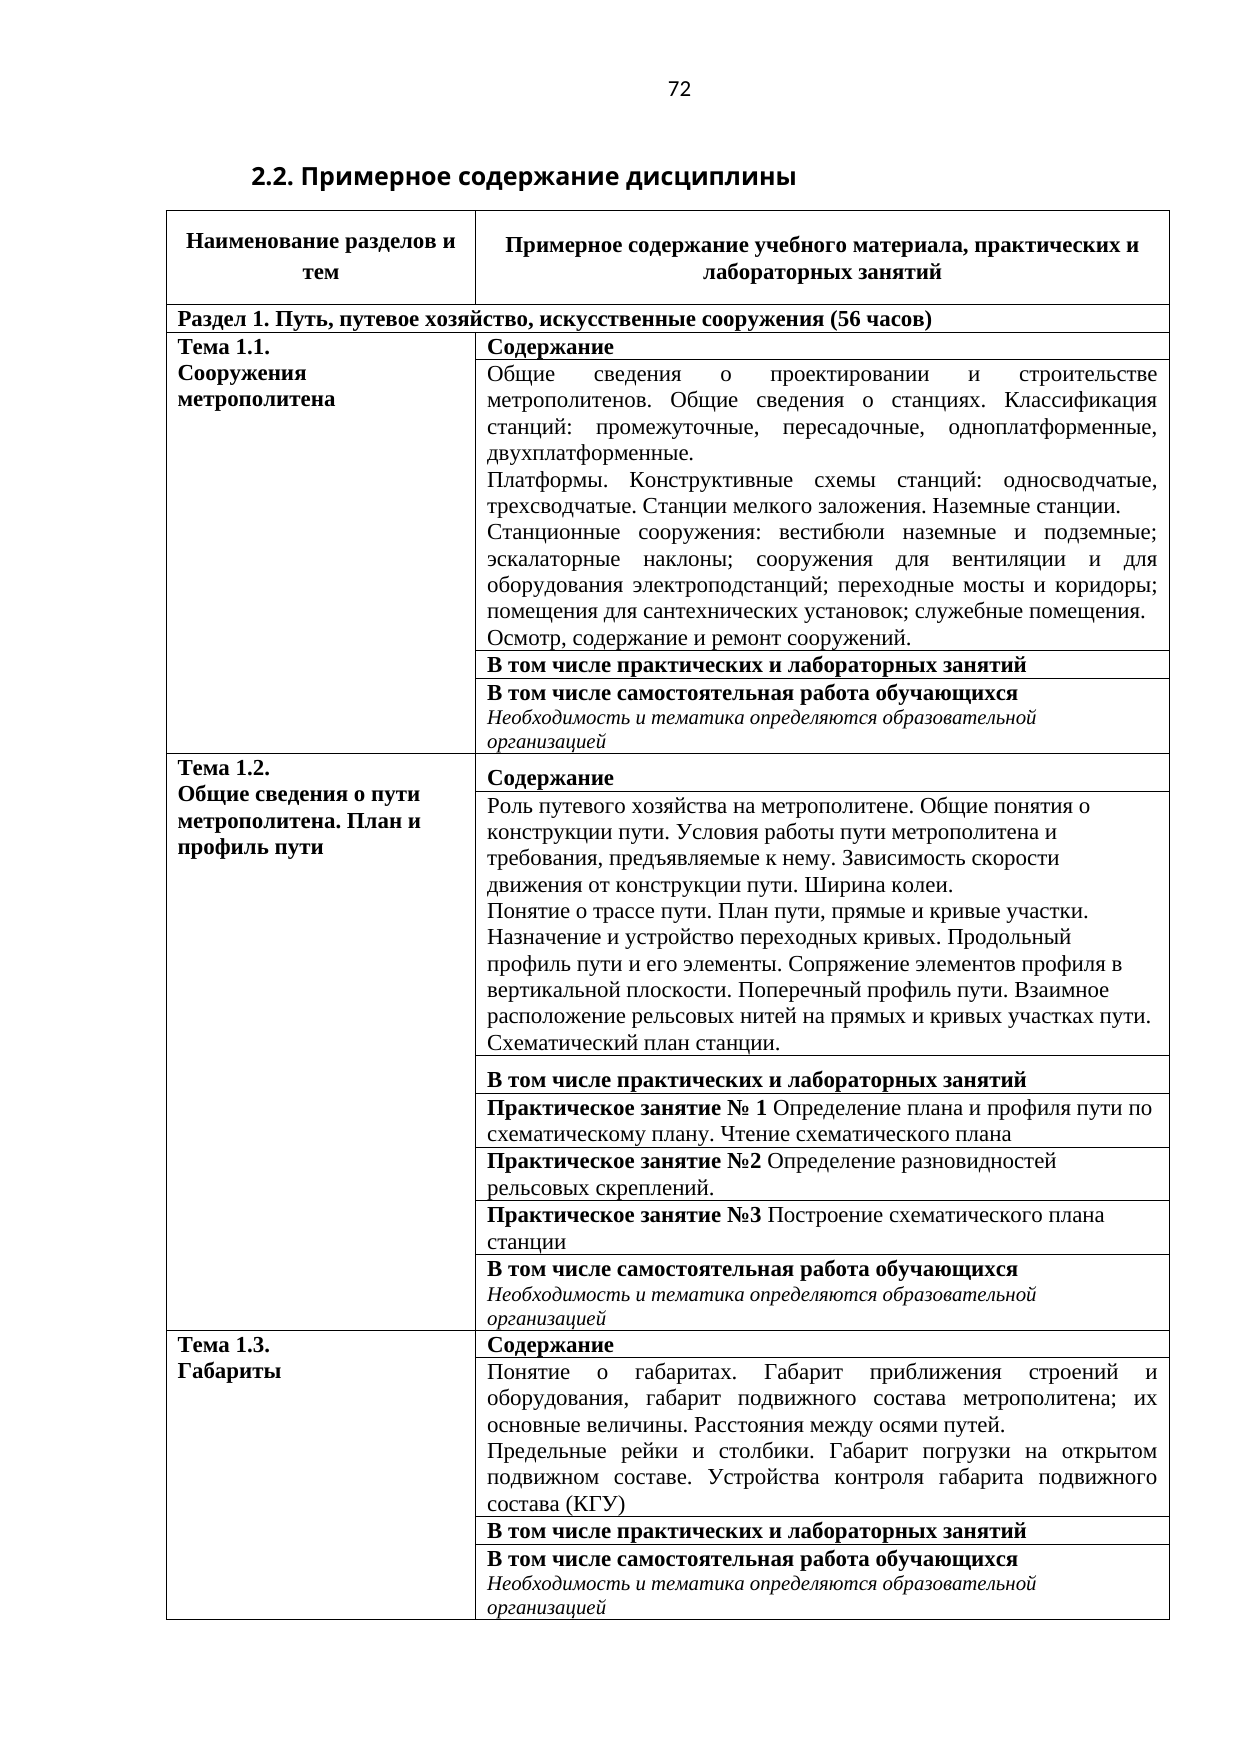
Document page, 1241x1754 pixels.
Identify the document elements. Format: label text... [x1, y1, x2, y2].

table_cell Содержание [476, 754, 1169, 791]
table_cell В том числе самостоятельная работа обучающихся Необходимость и тематика определяются образовательной организацией [476, 1255, 1169, 1329]
table_cell В том числе практических и лабораторных занятий [476, 651, 1169, 677]
table_cell Тема 1.2. Общие сведения о пути метрополитена. План и профиль пути [167, 754, 475, 1329]
table_cell В том числе самостоятельная работа обучающихся Необходимость и тематика определяются образовательной организацией [476, 1545, 1169, 1619]
table_cell В том числе самостоятельная работа обучающихся Необходимость и тематика определяются образовательной организацией [476, 679, 1169, 753]
text 2.2. Примерное содержание дисциплины [177, 159, 1181, 193]
table_cell Содержание [476, 1331, 1169, 1357]
table_cell В том числе практических и лабораторных занятий [476, 1517, 1169, 1543]
table_cell Роль путевого хозяйства на метрополитене. Общие понятия о конструкции пути. Условия работы пути метрополитена и требования, предъявляемые к нему. Зависимость скорости движения от конструкции пути. Ширина колеи. Понятие о трассе пути. План пути, прямые и кривые участки. Назначение и устройство переходных кривых. Продольный профиль пути и его элементы. Сопряжение элементов профиля в вертикальной плоскости. Поперечный профиль пути. Взаимное расположение рельсовых нитей на прямых и кривых участках пути. Схематический план станции. [476, 792, 1169, 1055]
table_cell Практическое занятие № 1 Определение плана и профиля пути по схематическому плану. Чтение схематического плана [476, 1094, 1169, 1147]
table_cell Тема 1.1. Сооружения метрополитена [167, 333, 475, 753]
table_cell Практическое занятие №3 Построение схематического плана станции [476, 1201, 1169, 1254]
table_cell В том числе практических и лабораторных занятий [476, 1056, 1169, 1093]
table_header Примерное содержание учебного материала, практических и лабораторных занятий [476, 211, 1169, 304]
table_header Наименование разделов и тем [167, 211, 475, 304]
table_cell Раздел 1. Путь, путевое хозяйство, искусственные сооружения (56 часов) [167, 305, 1169, 332]
table_cell Общие сведения о проектировании и строительстве метрополитенов. Общие сведения о станциях. Классификация станций: промежуточные, пересадочные, одноплатформенные, двухплатформенные. Платформы. Конструктивные схемы станций: односводчатые, трехсводчатые. Станции мелкого заложения. Наземные станции. Станционные сооружения: вестибюли наземные и подземные; эскалаторные наклоны; сооружения для вентиляции и для оборудования электроподстанций; переходные мосты и коридоры; помещения для сантехнических установок; служебные помещения. Осмотр, содержание и ремонт сооружений. [476, 360, 1169, 650]
table_cell Содержание [476, 333, 1169, 359]
table_cell Практическое занятие №2 Определение разновидностей рельсовых скреплений. [476, 1148, 1169, 1200]
table_cell Понятие о габаритах. Габарит приближения строений и оборудования, габарит подвижного состава метрополитена; их основные величины. Расстояния между осями путей. Предельные рейки и столбики. Габарит погрузки на открытом подвижном составе. Устройства контроля габарита подвижного состава (КГУ) [476, 1358, 1169, 1516]
table_cell Тема 1.3. Габариты [167, 1331, 475, 1619]
